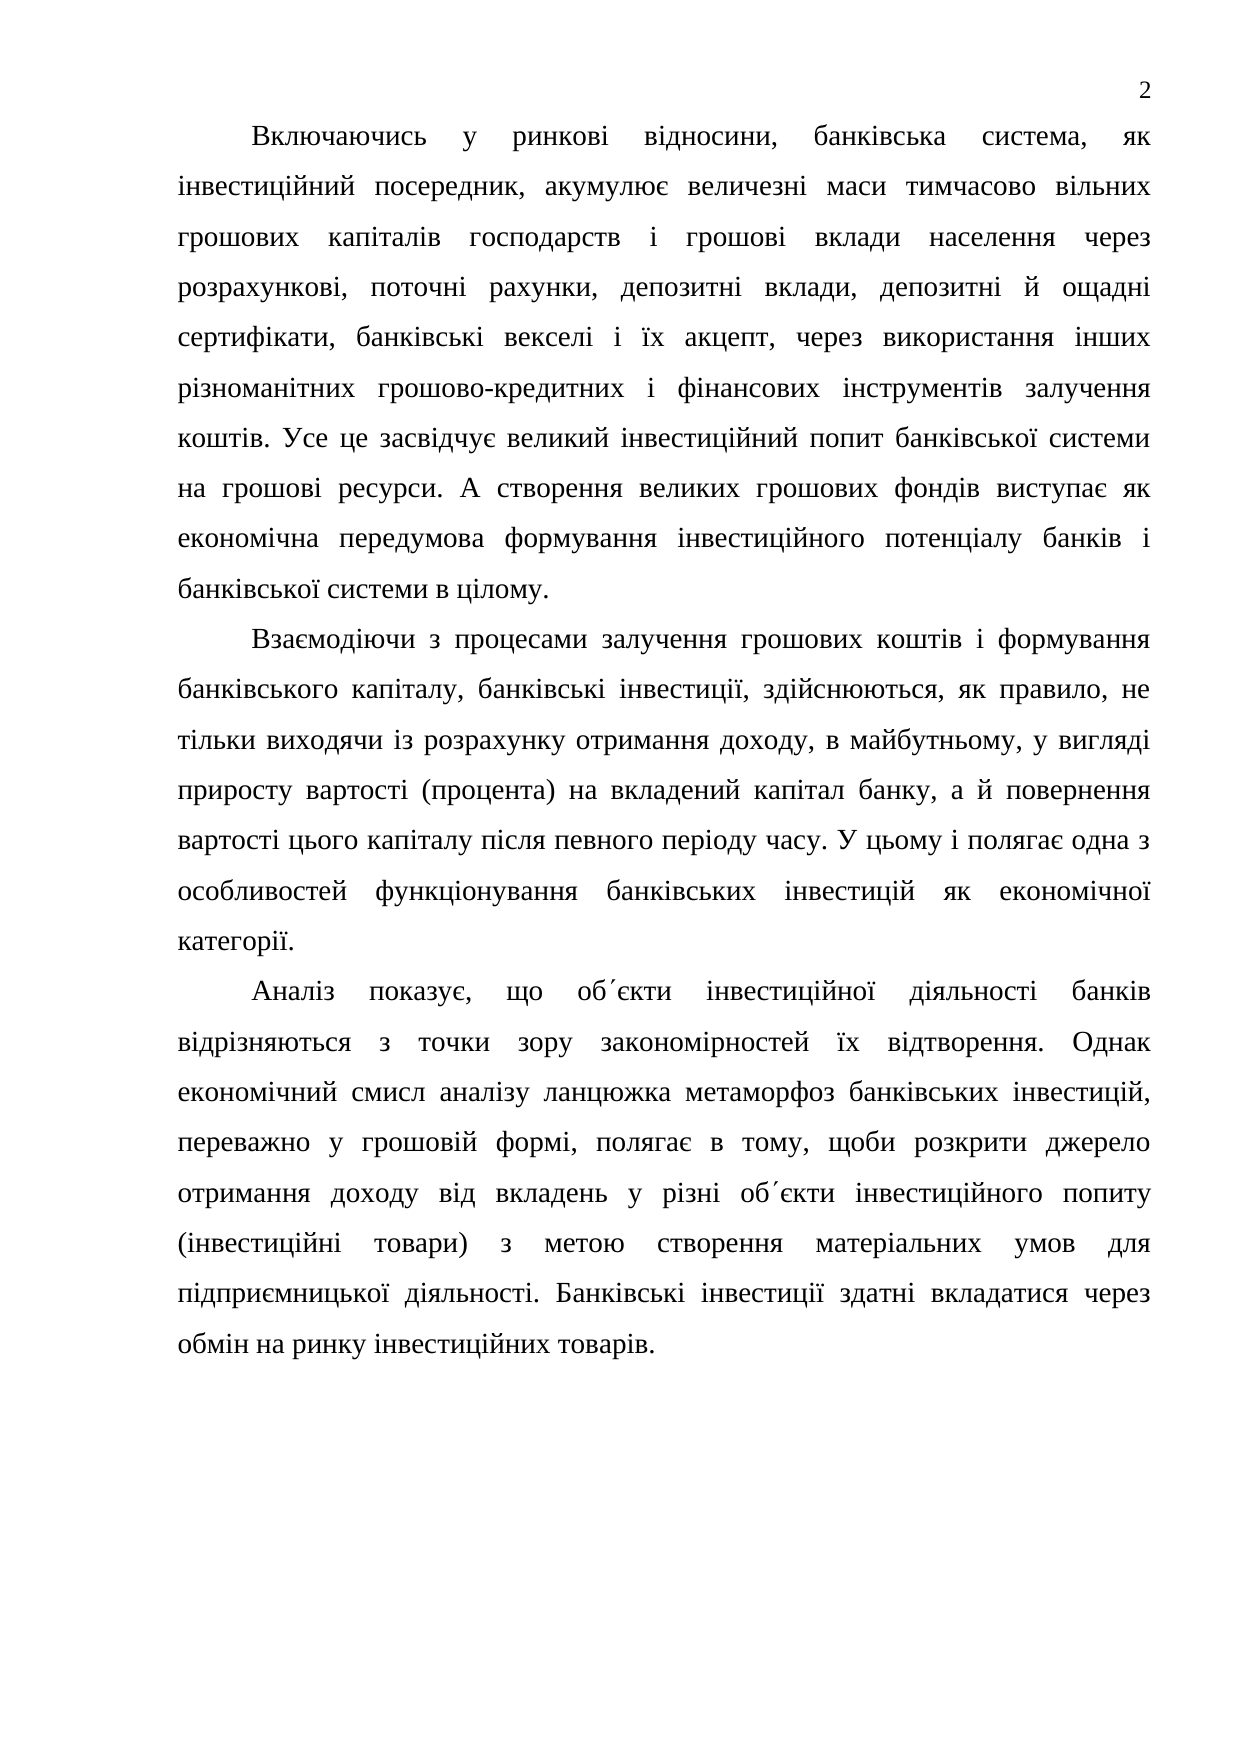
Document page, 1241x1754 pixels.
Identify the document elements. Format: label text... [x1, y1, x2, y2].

title Взаємодіючи з процесами залучення грошових коштів і формування банківського капіталу, банківські інвестиції, здійснюються, як правило, не тільки виходячи із розрахунку отримання доходу, в майбутньому, у вигляді приросту вартості (процента) на вкладений капітал банку, а й повернення вартості цього капіталу після певного періоду часу. У цьому і полягає одна з особливостей функціонування банківських інвестицій як економічної категорії. [177, 621, 1152, 957]
title Включаючись у ринкові відносини, банківська система, як інвестиційний посередник, акумулює величезні маси тимчасово вільних грошових капіталів господарств і грошові вклади населення через розрахункові, поточні рахунки, депозитні вклади, депозитні й ощадні сертифікати, банківські векселі і їх акцепт, через використання інших різноманітних грошово-кредитних і фінансових інструментів залучення коштів. Усе це засвідчує великий інвестиційний попит банківської системи на грошові ресурси. А створення великих грошових фондів виступає як економічна передумова формування інвестиційного потенціалу банків і банківської системи в цілому. [177, 118, 1152, 604]
title Аналіз показує, що обєкти інвестиційної діяльності банків відрізняються з точки зору закономірностей їх відтворення. Однак економічний смисл аналізу ланцюжка метаморфоз банківських інвестицій, переважно у грошовій формі, полягає в тому, щоби розкрити джерело отримання доходу від вкладень у різні обєкти інвестиційного попиту (інвестиційні товари) з метою створення матеріальних умов для підприємницької діяльності. Банківські інвестиції здатні вкладатися через обмін на ринку інвестиційних товарів. [177, 973, 1152, 1359]
